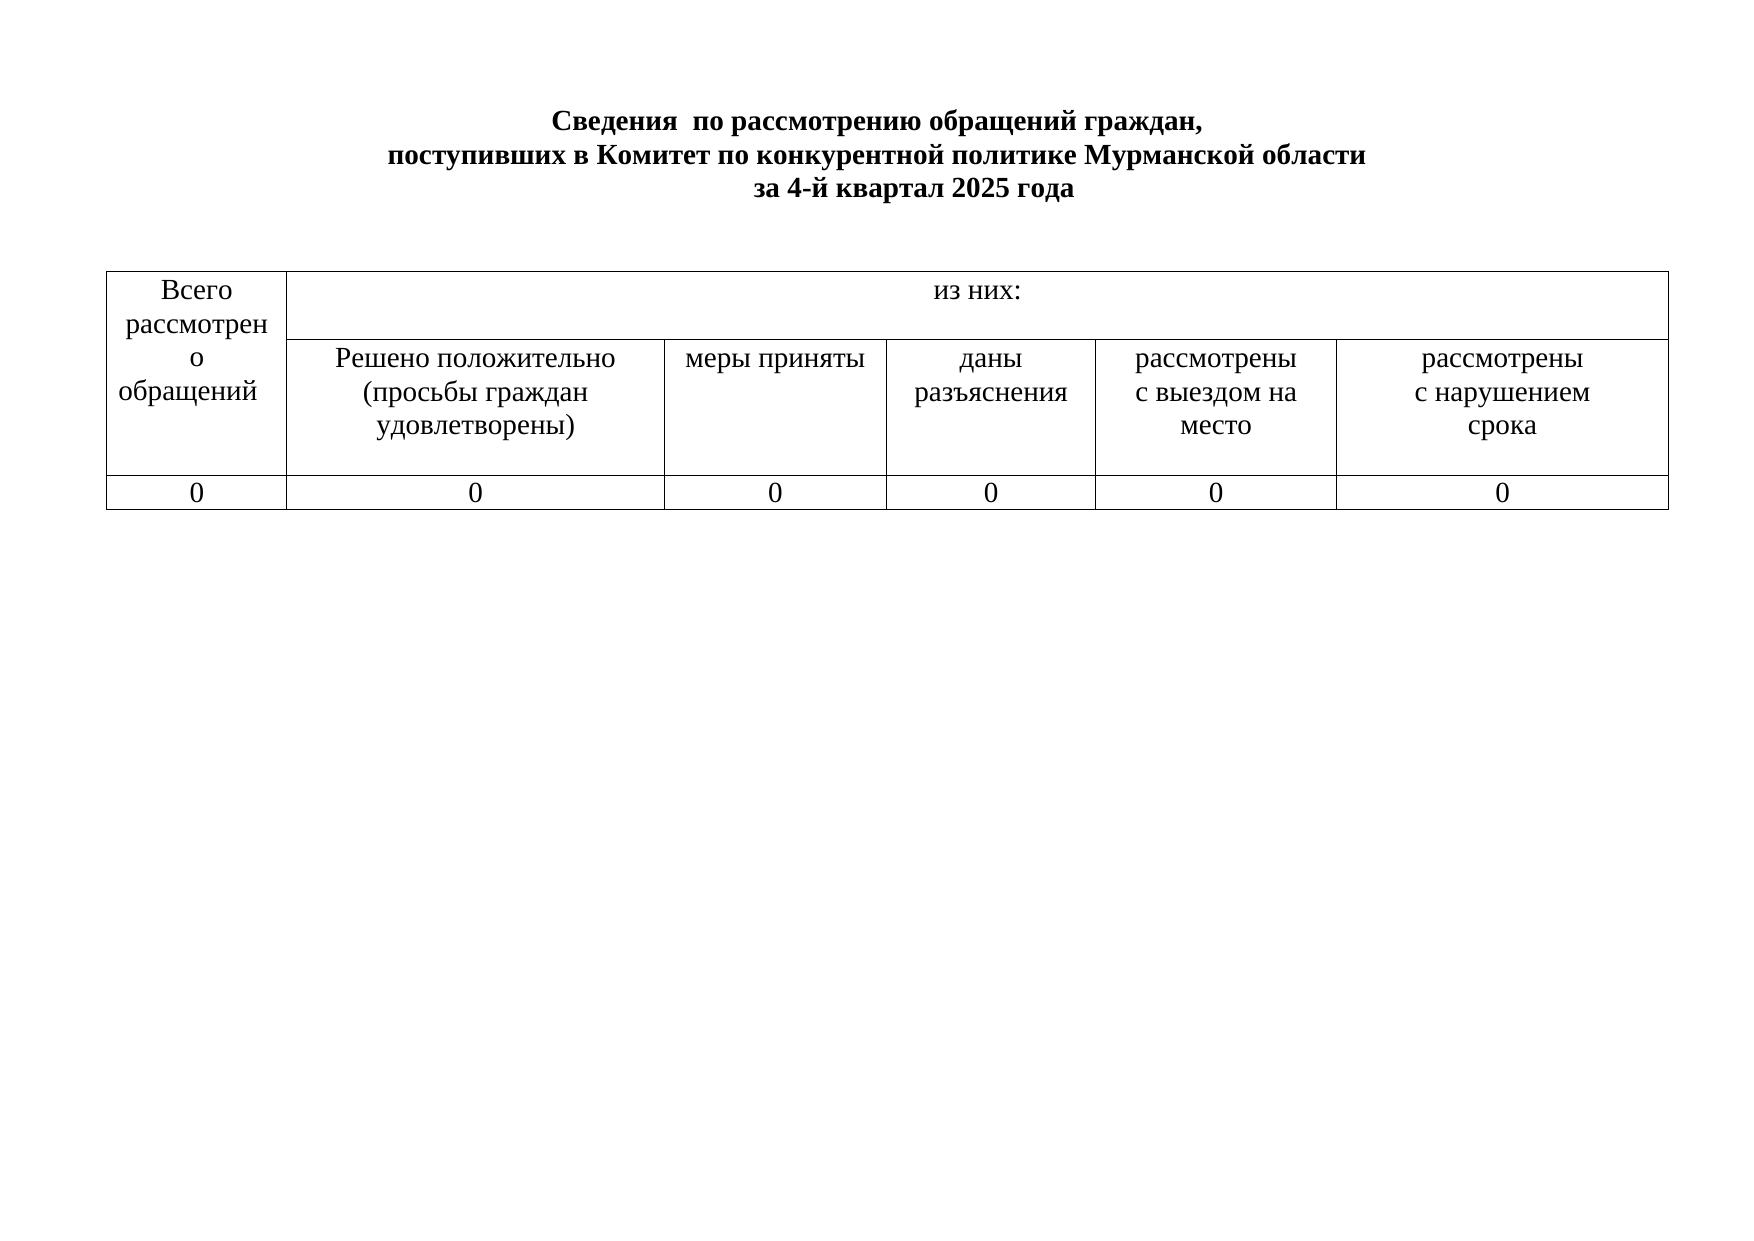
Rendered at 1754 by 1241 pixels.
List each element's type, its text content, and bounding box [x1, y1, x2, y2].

table_cell меры приняты [665, 340, 886, 474]
table_cell даны разъяснения [887, 340, 1095, 474]
table_header из них: [287, 272, 1668, 339]
table_cell 0 [887, 476, 1095, 509]
table_cell 0 [287, 476, 664, 509]
text Сведения по рассмотрению обращений граждан, [118, 103, 1636, 137]
table_cell Решено положительно (просьбы граждан удовлетворены) [287, 340, 664, 474]
table_header Всего рассмотрено обращений [107, 272, 286, 474]
table_cell рассмотрены с выездом на место [1096, 340, 1336, 474]
text за 4-й квартал 2025 года [118, 171, 1636, 204]
table_cell 0 [665, 476, 886, 509]
table_cell 0 [1096, 476, 1336, 509]
table_cell 0 [1337, 476, 1668, 509]
text поступивших в Комитет по конкурентной политике Мурманской области [118, 137, 1636, 171]
table_cell рассмотрены с нарушением срока [1337, 340, 1668, 474]
table_cell 0 [107, 476, 286, 509]
